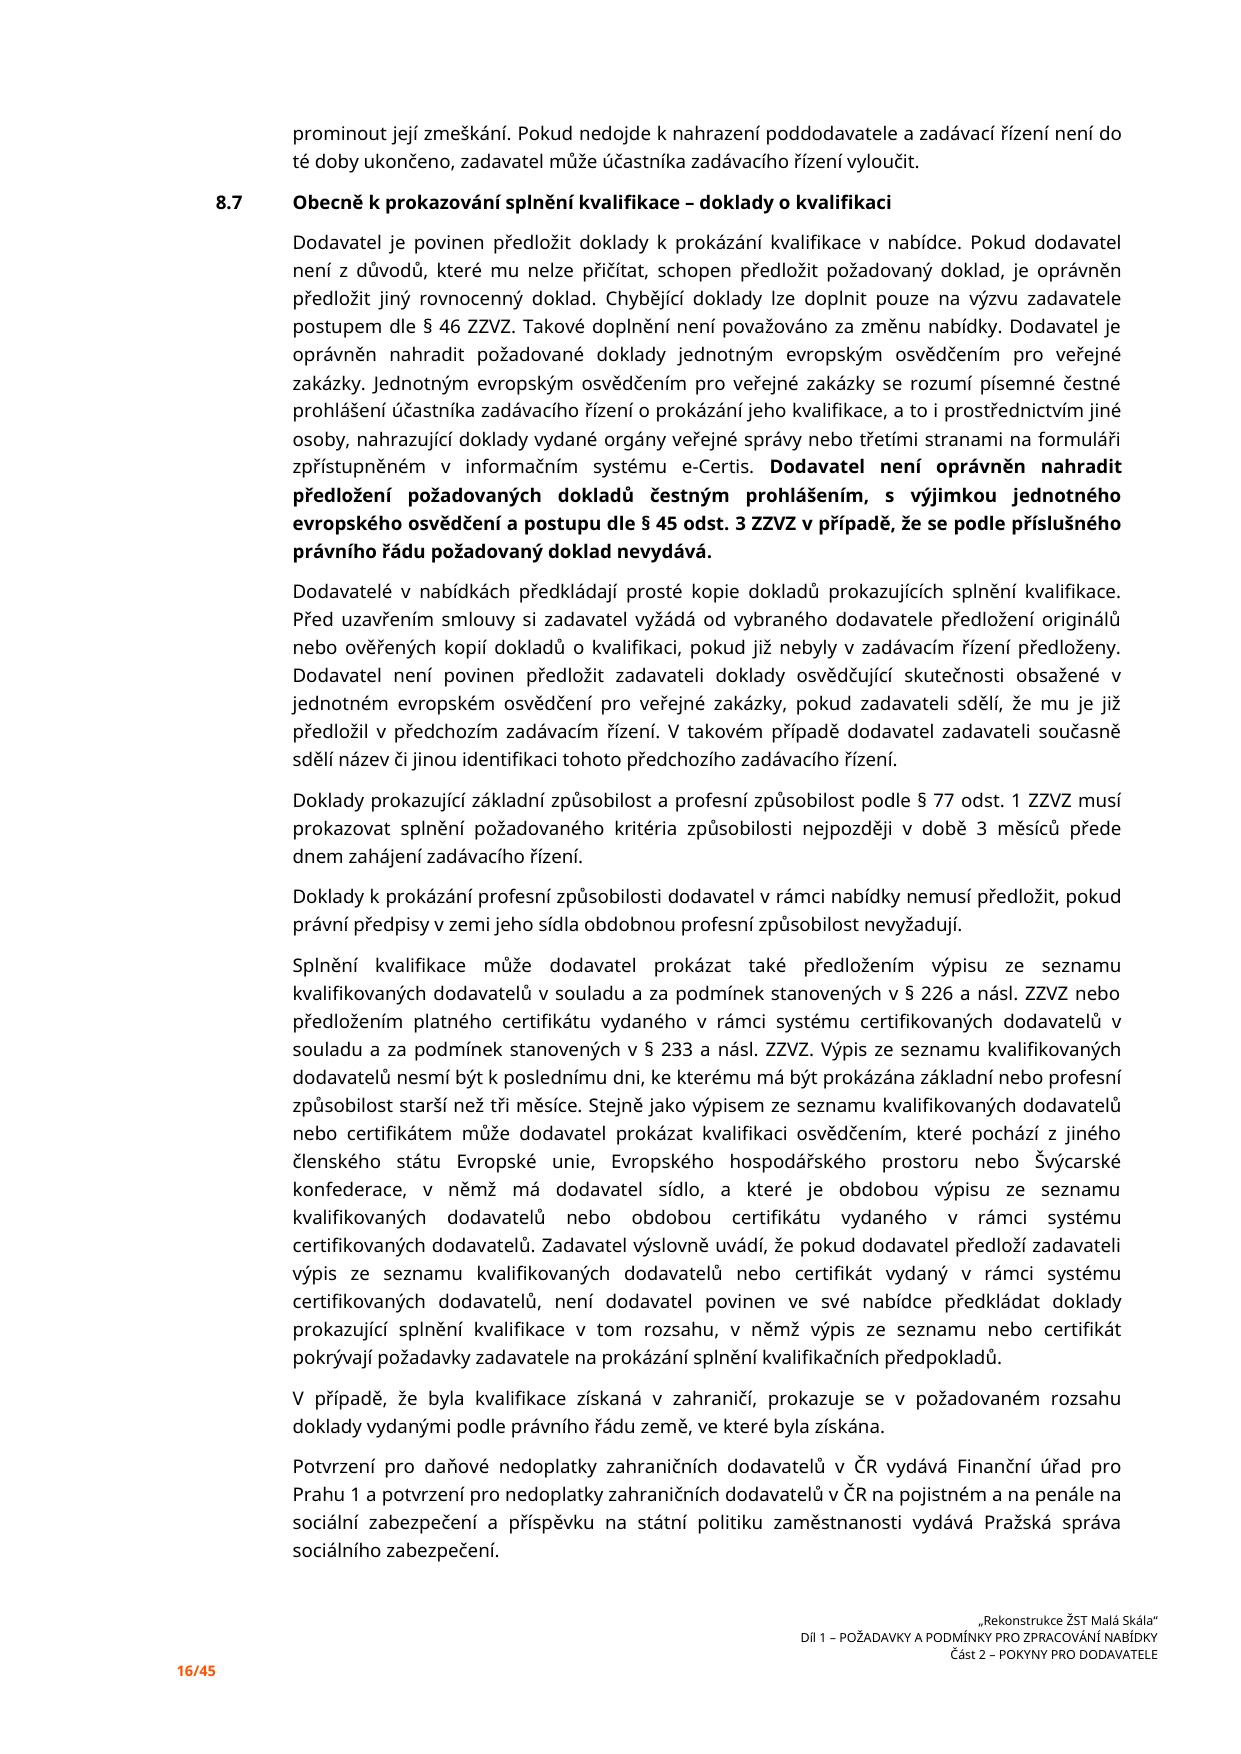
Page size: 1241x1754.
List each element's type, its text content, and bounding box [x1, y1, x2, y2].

text Splnění kvalifikace může dodavatel prokázat také předložením výpisu ze seznamu kvalifikovaných dodavatelů v souladu a za podmínek stanovených v § 226 a násl. ZZVZ nebo předložením platného certifikátu vydaného v rámci systému certifikovaných dodavatelů v souladu a za podmínek stanovených v § 233 a násl. ZZVZ. Výpis ze seznamu kvalifikovaných dodavatelů nesmí být k poslednímu dni, ke kterému má být prokázána základní nebo profesní způsobilost starší než tři měsíce. Stejně jako výpisem ze seznamu kvalifikovaných dodavatelů nebo certifikátem může dodavatel prokázat kvalifikaci osvědčením, které pochází z jiného členského státu Evropské unie, Evropského hospodářského prostoru nebo Švýcarské konfederace, v němž má dodavatel sídlo, a které je obdobou výpisu ze seznamu kvalifikovaných dodavatelů nebo obdobou certifikátu vydaného v rámci systému certifikovaných dodavatelů. Zadavatel výslovně uvádí, že pokud dodavatel předloží zadavateli výpis ze seznamu kvalifikovaných dodavatelů nebo certifikát vydaný v rámci systému certifikovaných dodavatelů, není dodavatel povinen ve své nabídce předkládat doklady prokazující splnění kvalifikace v tom rozsahu, v němž výpis ze seznamu nebo certifikát pokrývají požadavky zadavatele na prokázání splnění kvalifikačních předpokladů. [292, 952, 1122, 1370]
text Dodavatel je povinen předložit doklady k prokázání kvalifikace v nabídce. Pokud dodavatel není z důvodů, které mu nelze přičítat, schopen předložit požadovaný doklad, je oprávněn předložit jiný rovnocenný doklad. Chybějící doklady lze doplnit pouze na výzvu zadavatele postupem dle § 46 ZZVZ. Takové doplnění není považováno za změnu nabídky. Dodavatel je oprávněn nahradit požadované doklady jednotným evropským osvědčením pro veřejné zakázky. Jednotným evropským osvědčením pro veřejné zakázky se rozumí písemné čestné prohlášení účastníka zadávacího řízení o prokázání jeho kvalifikace, a to i prostřednictvím jiné osoby, nahrazující doklady vydané orgány veřejné správy nebo třetími stranami na formuláři zpřístupněném v informačním systému e-Certis. Dodavatel není oprávněn nahradit předložení požadovaných dokladů čestným prohlášením, s výjimkou jednotného evropského osvědčení a postupu dle § 45 odst. 3 ZZVZ v případě, že se podle příslušného právního řádu požadovaný doklad nevydává. [292, 230, 1122, 563]
text Dodavatelé v nabídkách předkládají prosté kopie dokladů prokazujících splnění kvalifikace. Před uzavřením smlouvy si zadavatel vyžádá od vybraného dodavatele předložení originálů nebo ověřených kopií dokladů o kvalifikaci, pokud již nebyly v zadávacím řízení předloženy. Dodavatel není povinen předložit zadavateli doklady osvědčující skutečnosti obsažené v jednotném evropském osvědčení pro veřejné zakázky, pokud zadavateli sdělí, že mu je již předložil v předchozím zadávacím řízení. V takovém případě dodavatel zadavateli současně sdělí název či jinou identifikaci tohoto předchozího zadávacího řízení. [292, 578, 1122, 772]
text Doklady k prokázání profesní způsobilosti dodavatel v rámci nabídky nemusí předložit, pokud právní předpisy v zemi jeho sídla obdobnou profesní způsobilost nevyžadují. [292, 884, 1122, 937]
text Doklady prokazující základní způsobilost a profesní způsobilost podle § 77 odst. 1 ZZVZ musí prokazovat splnění požadovaného kritéria způsobilosti nejpozději v době 3 měsíců přede dnem zahájení zadávacího řízení. [292, 787, 1122, 869]
text Obecně k prokazování splnění kvalifikace – doklady o kvalifikaci [216, 189, 1122, 215]
text Potvrzení pro daňové nedoplatky zahraničních dodavatelů v ČR vydává Finanční úřad pro Prahu 1 a potvrzení pro nedoplatky zahraničních dodavatelů v ČR na pojistném a na penále na sociální zabezpečení a příspěvku na státní politiku zaměstnanosti vydává Pražská správa sociálního zabezpečení. [292, 1453, 1122, 1563]
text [292, 121, 1122, 174]
text V případě, že byla kvalifikace získaná v zahraničí, prokazuje se v požadovaném rozsahu doklady vydanými podle právního řádu země, ve které byla získána. [292, 1385, 1122, 1438]
